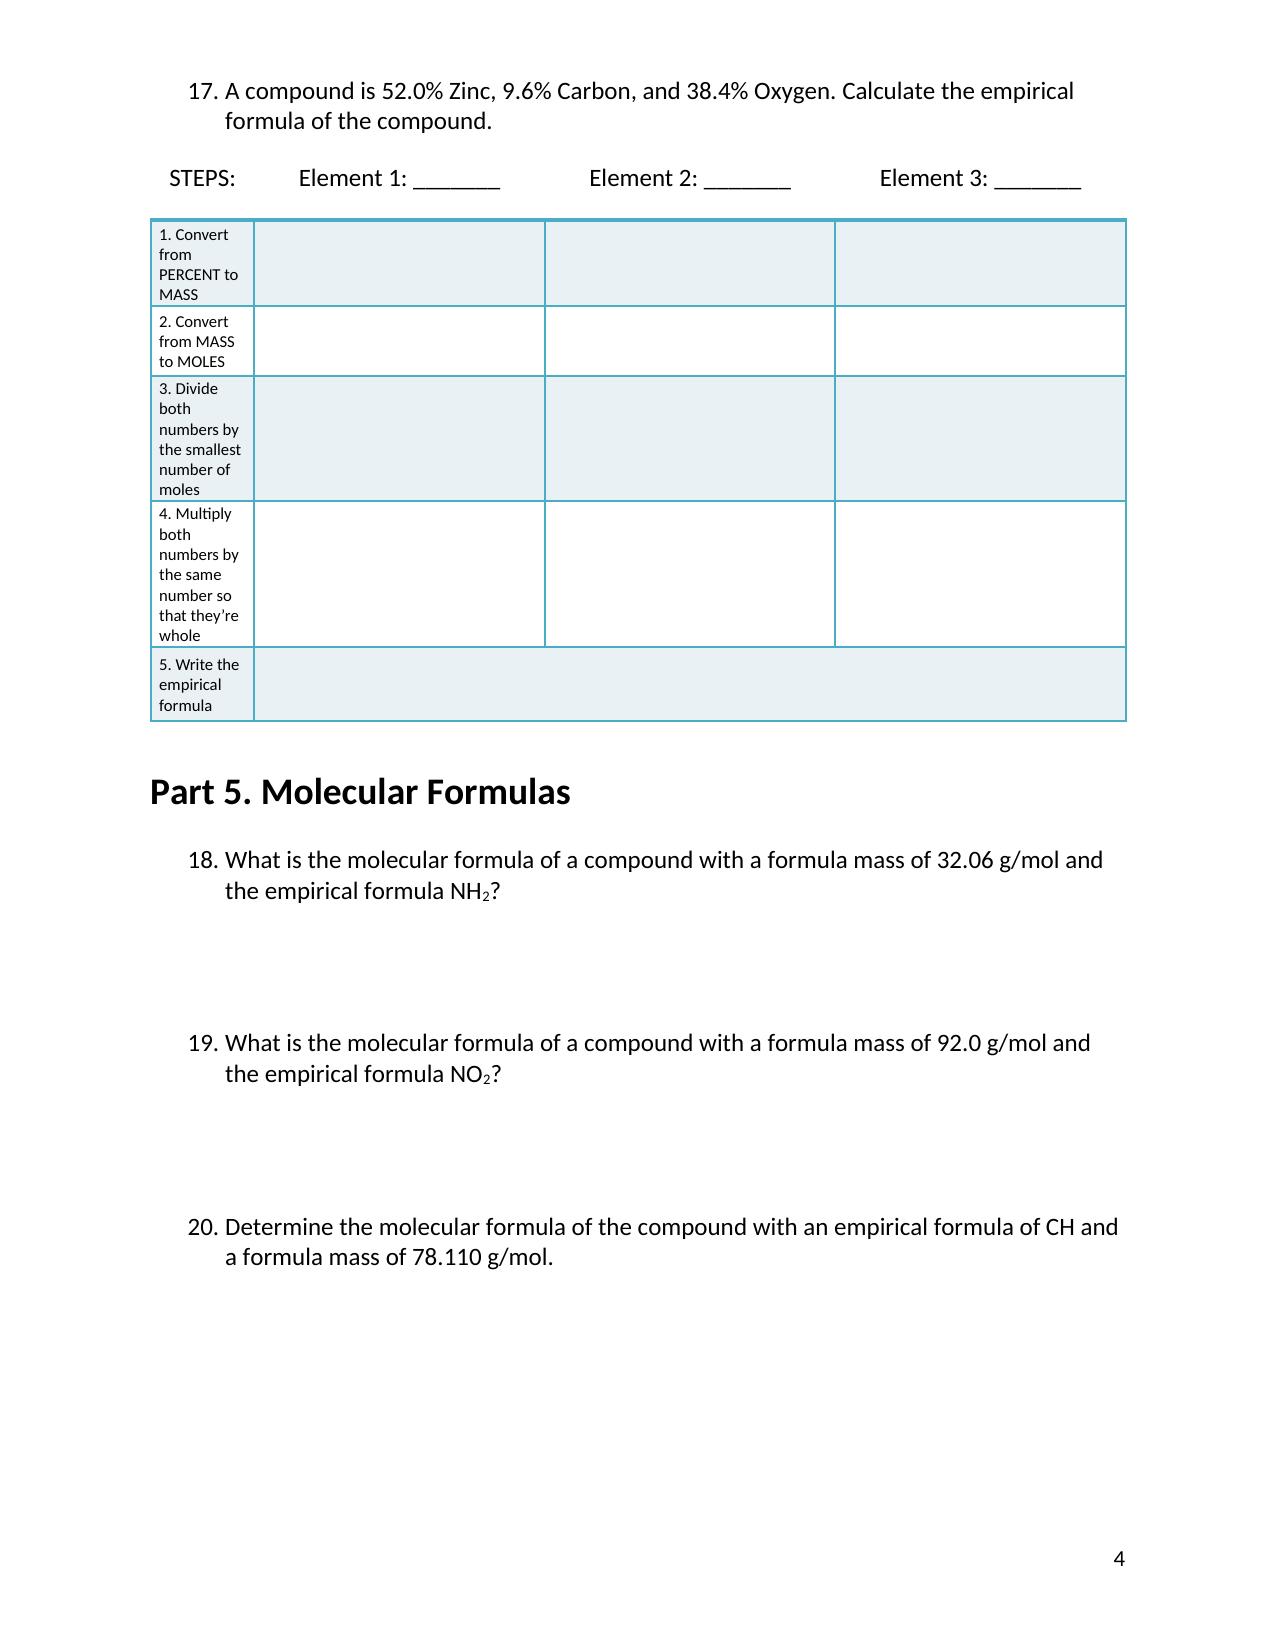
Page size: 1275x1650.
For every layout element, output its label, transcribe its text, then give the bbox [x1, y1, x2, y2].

list Determine the molecular formula of the compound with an empirical formula of CH and a formula mass of 78.110 g/mol. [187, 1211, 1125, 1272]
table_cell [255, 307, 544, 374]
table_cell [546, 222, 834, 305]
table_cell 4. Multiply both numbers by the same number so that they’re whole [152, 502, 253, 646]
table_header STEPS: [152, 161, 253, 217]
table_cell [546, 502, 834, 646]
table_cell [255, 648, 1125, 720]
table_header Element 1: _______ [255, 161, 544, 217]
table_header Element 3: _______ [836, 161, 1125, 217]
table_cell [836, 222, 1125, 305]
table_cell [836, 502, 1125, 646]
table_cell 2. Convert from MASS to MOLES [152, 307, 253, 374]
table_cell 5. Write the empirical formula [152, 648, 253, 720]
table_cell [546, 307, 834, 374]
text Part 5. Molecular Formulas [150, 768, 1125, 814]
table_cell [546, 377, 834, 500]
table_cell [255, 377, 544, 500]
table_cell 1. Convert from PERCENT to MASS [152, 222, 253, 305]
table_cell [836, 377, 1125, 500]
list A compound is 52.0% Zinc, 9.6% Carbon, and 38.4% Oxygen. Calculate the empirical formula of the compound. [187, 75, 1125, 136]
table_cell [255, 502, 544, 646]
list What is the molecular formula of a compound with a formula mass of 32.06 g/mol and the empirical formula NH2? [187, 844, 1125, 905]
list What is the molecular formula of a compound with a formula mass of 92.0 g/mol and the empirical formula NO2? [187, 1027, 1125, 1088]
table_cell 3. Divide both numbers by the smallest number of moles [152, 377, 253, 500]
table_header Element 2: _______ [546, 161, 835, 217]
table_cell [255, 222, 544, 305]
table_cell [836, 307, 1125, 374]
